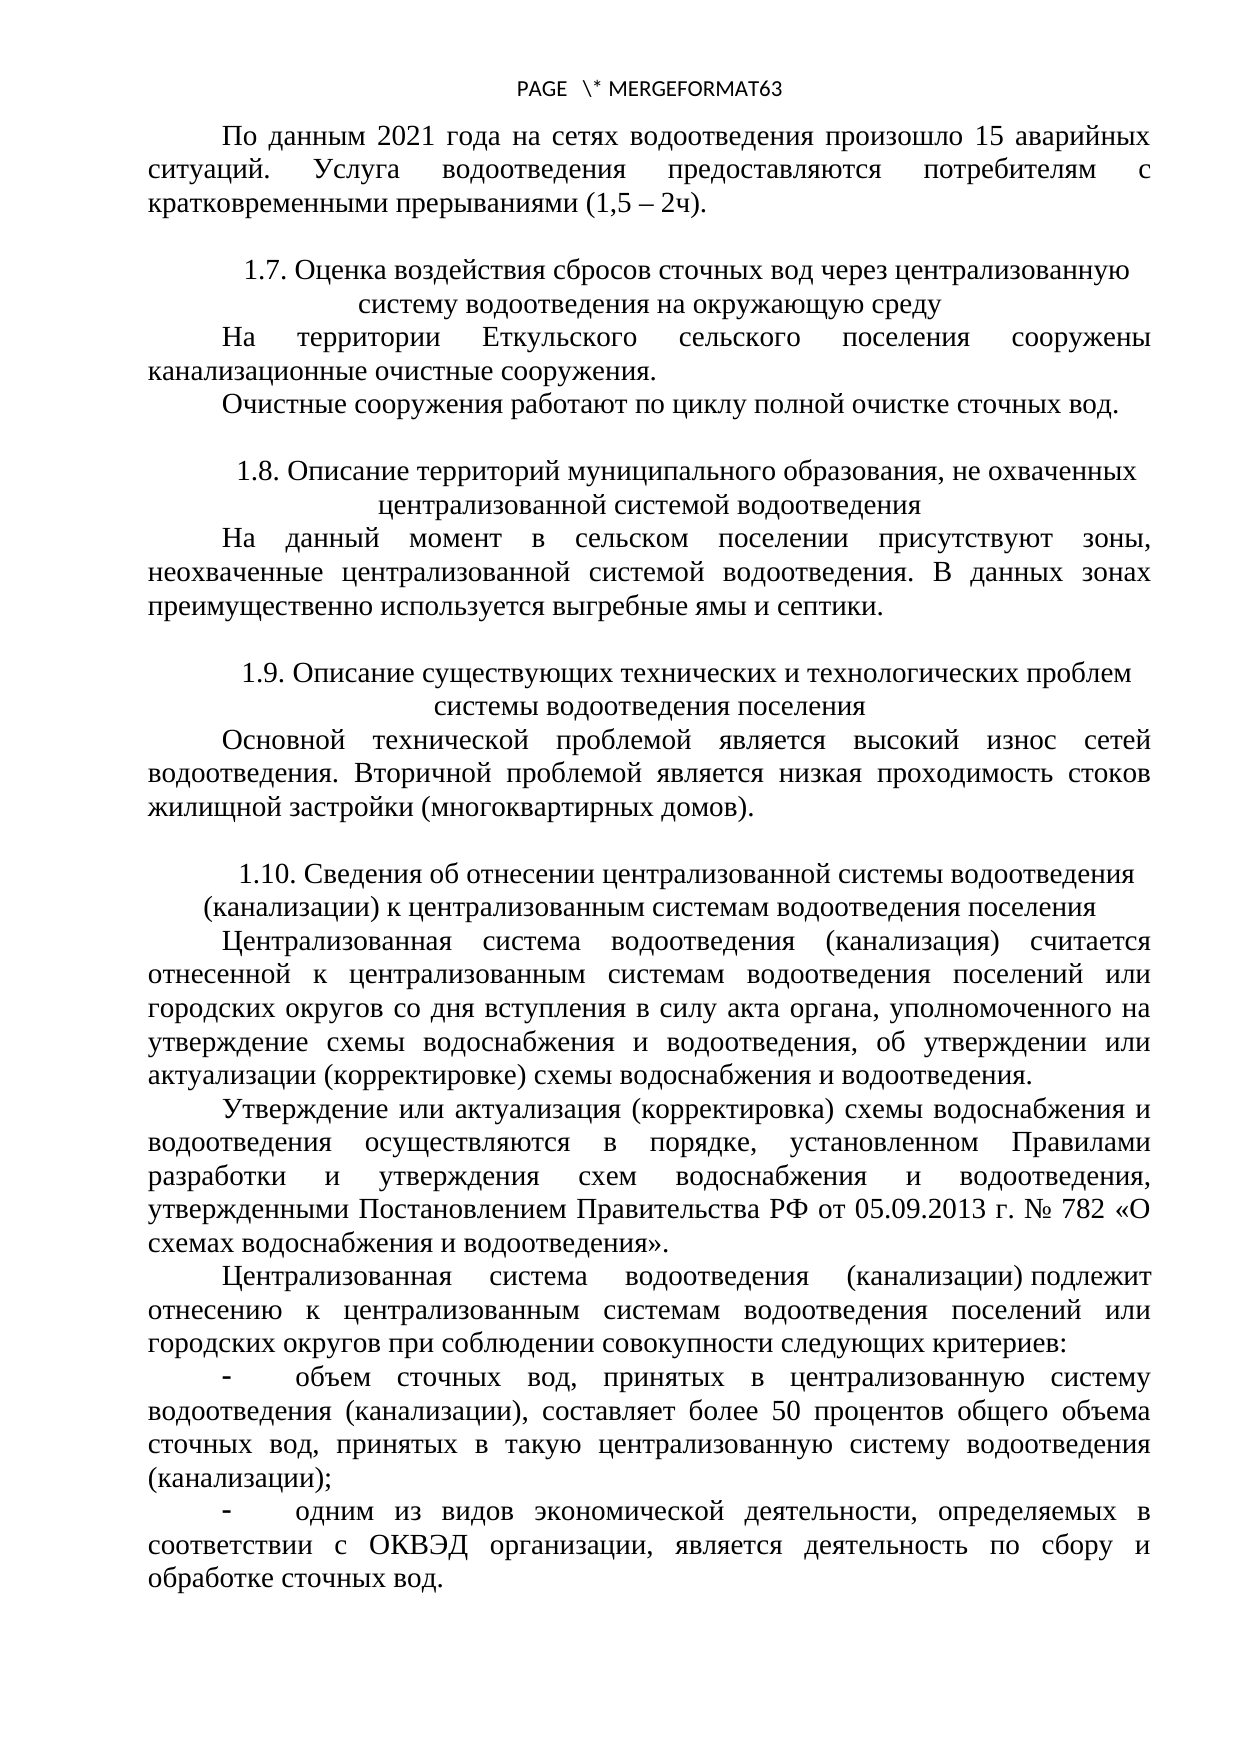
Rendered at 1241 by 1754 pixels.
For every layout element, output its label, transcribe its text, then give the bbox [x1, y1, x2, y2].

text 1.10. Сведения об отнесении централизованной системы водоотведения (канализации) к централизованным системам водоотведения поселения [148, 856, 1152, 923]
text 1.9. Описание существующих технических и технологических проблем системы водоотведения поселения [148, 655, 1152, 722]
text Очистные сооружения работают по циклу полной очистке сточных вод. [148, 386, 1152, 420]
text 1.8. Описание территорий муниципального образования, не охваченных централизованной системой водоотведения [148, 453, 1152, 521]
text Утверждение или актуализация (корректировка) схемы водоснабжения и водоотведения осуществляются в порядке, установленном Правилами разработки и утверждения схем водоснабжения и водоотведения, утвержденными Постановлением Правительства РФ от 05.09.2013 г. № 782 «О схемах водоснабжения и водоотведения». [148, 1091, 1152, 1258]
list одним из видов экономической деятельности, определяемых в соответствии с ОКВЭД организации, является деятельность по сбору и обработке сточных вод. [148, 1493, 1152, 1594]
text Основной технической проблемой является высокий износ сетей водоотведения. Вторичной проблемой является низкая проходимость стоков жилищной застройки (многоквартирных домов). [148, 722, 1152, 822]
text Централизованная система водоотведения (канализации) подлежит отнесению к централизованным системам водоотведения поселений или городских округов при соблюдении совокупности следующих критериев: [148, 1258, 1152, 1359]
text На территории Еткульского сельского поселения сооружены канализационные очистные сооружения. [148, 319, 1152, 386]
text По данным 2021 года на сетях водоотведения произошло 15 аварийных ситуаций. Услуга водоотведения предоставляются потребителям с кратковременными прерываниями (1,5 – 2ч). [148, 118, 1152, 219]
list объем сточных вод, принятых в централизованную систему водоотведения (канализации), составляет более 50 процентов общего объема сточных вод, принятых в такую централизованную систему водоотведения (канализации); [148, 1359, 1152, 1493]
text Централизованная система водоотведения (канализация) считается отнесенной к централизованным системам водоотведения поселений или городских округов со дня вступления в силу акта органа, уполномоченного на утверждение схемы водоснабжения и водоотведения, об утверждении или актуализации (корректировке) схемы водоснабжения и водоотведения. [148, 923, 1152, 1091]
text 1.7. Оценка воздействия сбросов сточных вод через централизованную систему водоотведения на окружающую среду [148, 252, 1152, 319]
text На данный момент в сельском поселении присутствуют зоны, неохваченные централизованной системой водоотведения. В данных зонах преимущественно используется выгребные ямы и септики. [148, 521, 1152, 621]
